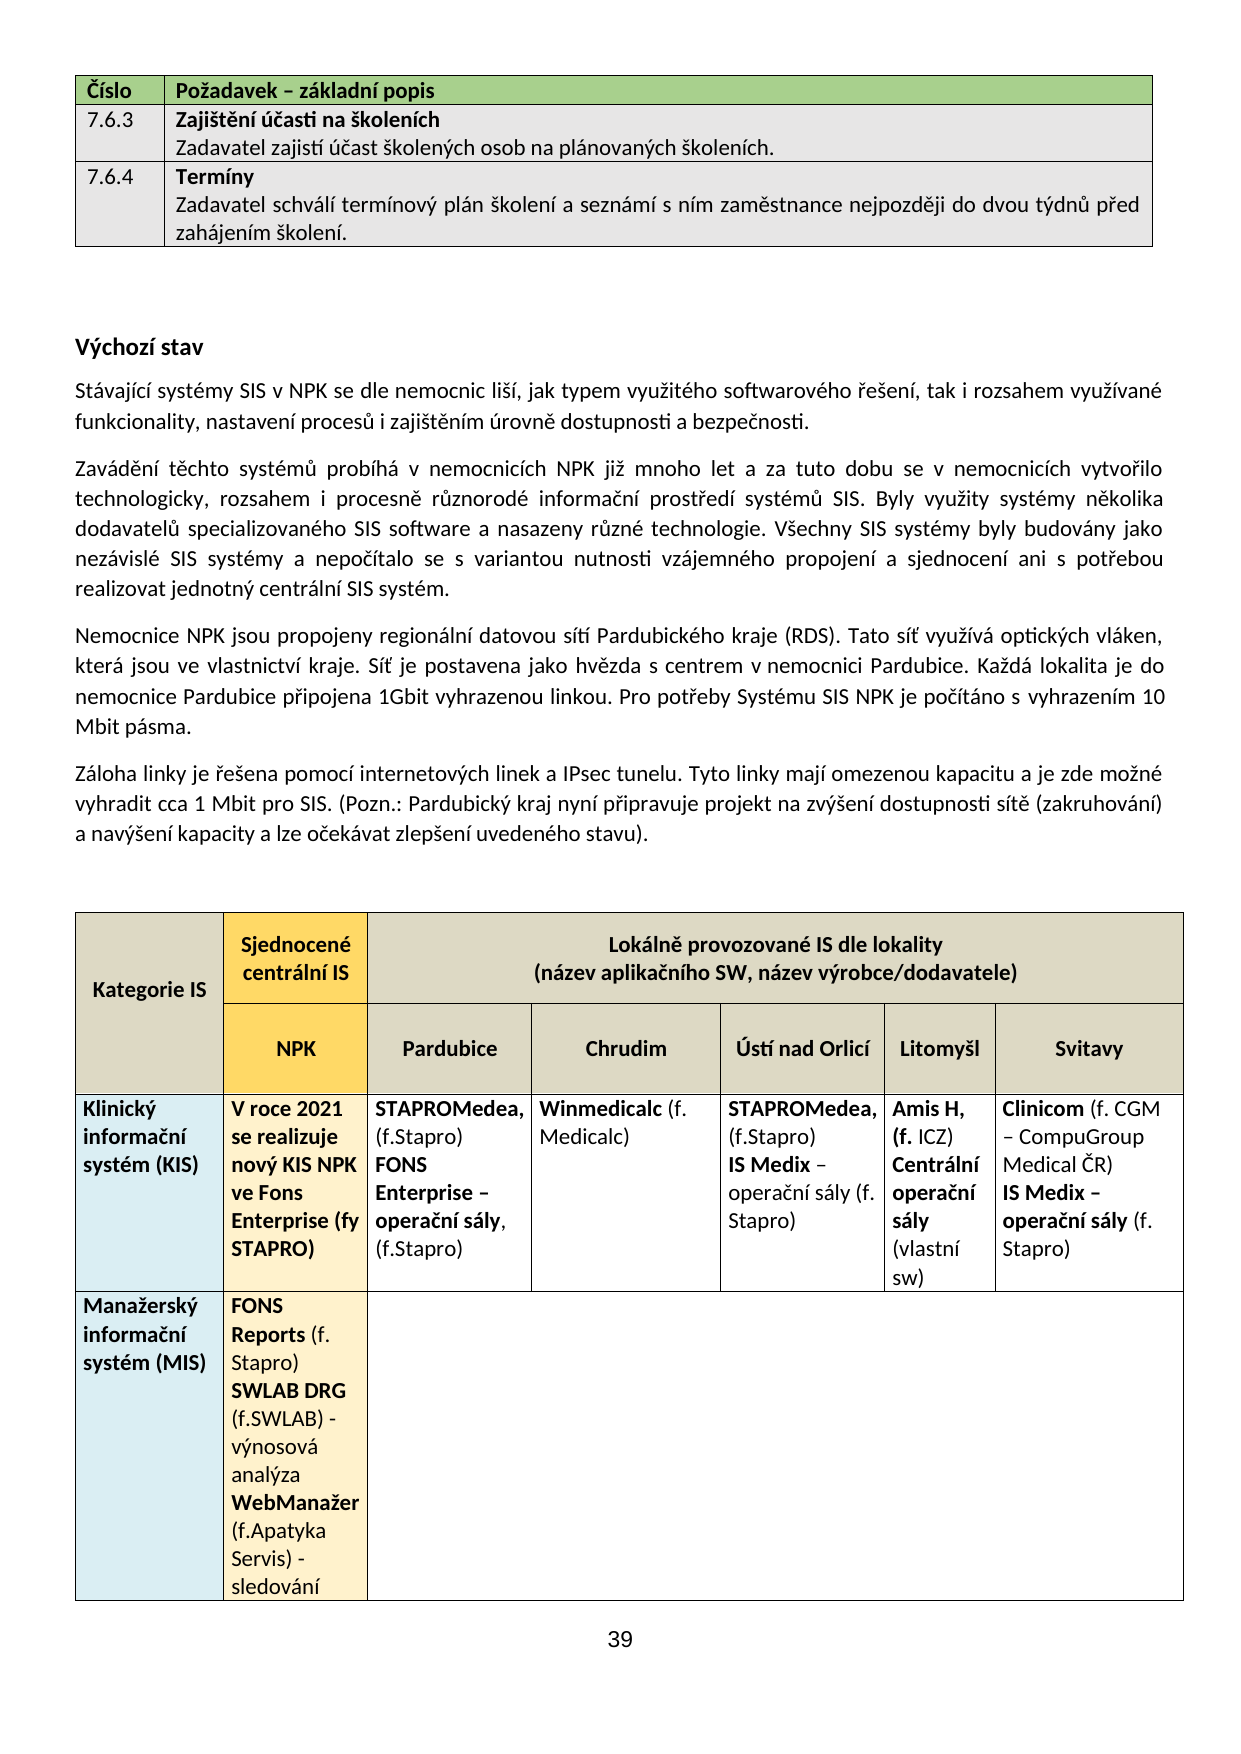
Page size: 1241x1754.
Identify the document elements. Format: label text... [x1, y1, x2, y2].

table_cell Manažerský informační systém (MIS) [76, 1292, 223, 1600]
text Stávající systémy SIS v NPK se dle nemocnic liší, jak typem využitého softwarového řešení, tak i rozsahem využívané funkcionality, nastavení procesů i zajištěním úrovně dostupnosti a bezpečnosti. [75, 377, 1165, 435]
table_cell Chrudim [532, 1004, 720, 1093]
table_cell Svitavy [996, 1004, 1183, 1093]
table_cell Klinický informační systém (KIS) [76, 1095, 223, 1291]
text Zavádění těchto systémů probíhá v nemocnicích NPK již mnoho let a za tuto dobu se v nemocnicích vytvořilo technologicky, rozsahem i procesně různorodé informační prostředí systémů SIS. Byly využity systémy několika dodavatelů specializovaného SIS software a nasazeny různé technologie. Všechny SIS systémy byly budovány jako nezávislé SIS systémy a nepočítalo se s variantou nutnosti vzájemného propojení a sjednocení ani s potřebou realizovat jednotný centrální SIS systém. [75, 454, 1165, 602]
table_cell Amis H, (f. ICZ) Centrální operační sály (vlastní sw) [885, 1095, 995, 1291]
table_header Požadavek – základní popis [165, 76, 1152, 104]
table_header Číslo [76, 76, 164, 104]
table_cell V roce 2021 se realizuje nový KIS NPK ve Fons Enterprise (fy STAPRO) [224, 1095, 367, 1291]
table_cell 7.6.4 [76, 162, 164, 246]
table_cell NPK [224, 1004, 367, 1093]
text Záloha linky je řešena pomocí internetových linek a IPsec tunelu. Tyto linky mají omezenou kapacitu a je zde možné vyhradit cca 1 Mbit pro SIS. (Pozn.: Pardubický kraj nyní připravuje projekt na zvýšení dostupnosti sítě (zakruhování) a navýšení kapacity a lze očekávat zlepšení uvedeného stavu). [75, 759, 1165, 847]
table_header Sjednocené centrální IS [224, 913, 367, 1003]
table_header Lokálně provozované IS dle lokality (název aplikačního SW, název výrobce/dodavatele) [368, 913, 1183, 1003]
subtitle Výchozí stav [75, 331, 1165, 361]
table_cell [368, 1292, 1183, 1600]
table_cell Termíny Zadavatel schválí termínový plán školení a seznámí s ním zaměstnance nejpozději do dvou týdnů před zahájením školení. [165, 162, 1152, 246]
table_cell Litomyšl [885, 1004, 995, 1093]
table_cell Clinicom (f. CGM – CompuGroup Medical ČR) IS Medix – operační sály (f. Stapro) [996, 1095, 1183, 1291]
table_cell Zajištění účasti na školeních Zadavatel zajistí účast školených osob na plánovaných školeních. [165, 105, 1152, 161]
table_cell 7.6.3 [76, 105, 164, 161]
table_cell STAPROMedea, (f.Stapro) IS Medix – operační sály (f. Stapro) [721, 1095, 884, 1291]
table_cell FONS Reports (f. Stapro) SWLAB DRG (f.SWLAB) - výnosová analýza WebManažer (f.Apatyka Servis) - sledování nákladů na léčivé přípravky [224, 1292, 367, 1600]
table_cell STAPROMedea, (f.Stapro) FONS Enterprise – operační sály, (f.Stapro) [368, 1095, 531, 1291]
table_header Kategorie IS [76, 913, 223, 1093]
text Nemocnice NPK jsou propojeny regionální datovou sítí Pardubického kraje (RDS). Tato síť využívá optických vláken, která jsou ve vlastnictví kraje. Síť je postavena jako hvězda s centrem v nemocnici Pardubice. Každá lokalita je do nemocnice Pardubice připojena 1Gbit vyhrazenou linkou. Pro potřeby Systému SIS NPK je počítáno s vyhrazením 10 Mbit pásma. [75, 621, 1165, 740]
table_cell Pardubice [368, 1004, 531, 1093]
table_cell Ústí nad Orlicí [721, 1004, 884, 1093]
table_cell Winmedicalc (f. Medicalc) [532, 1095, 720, 1291]
